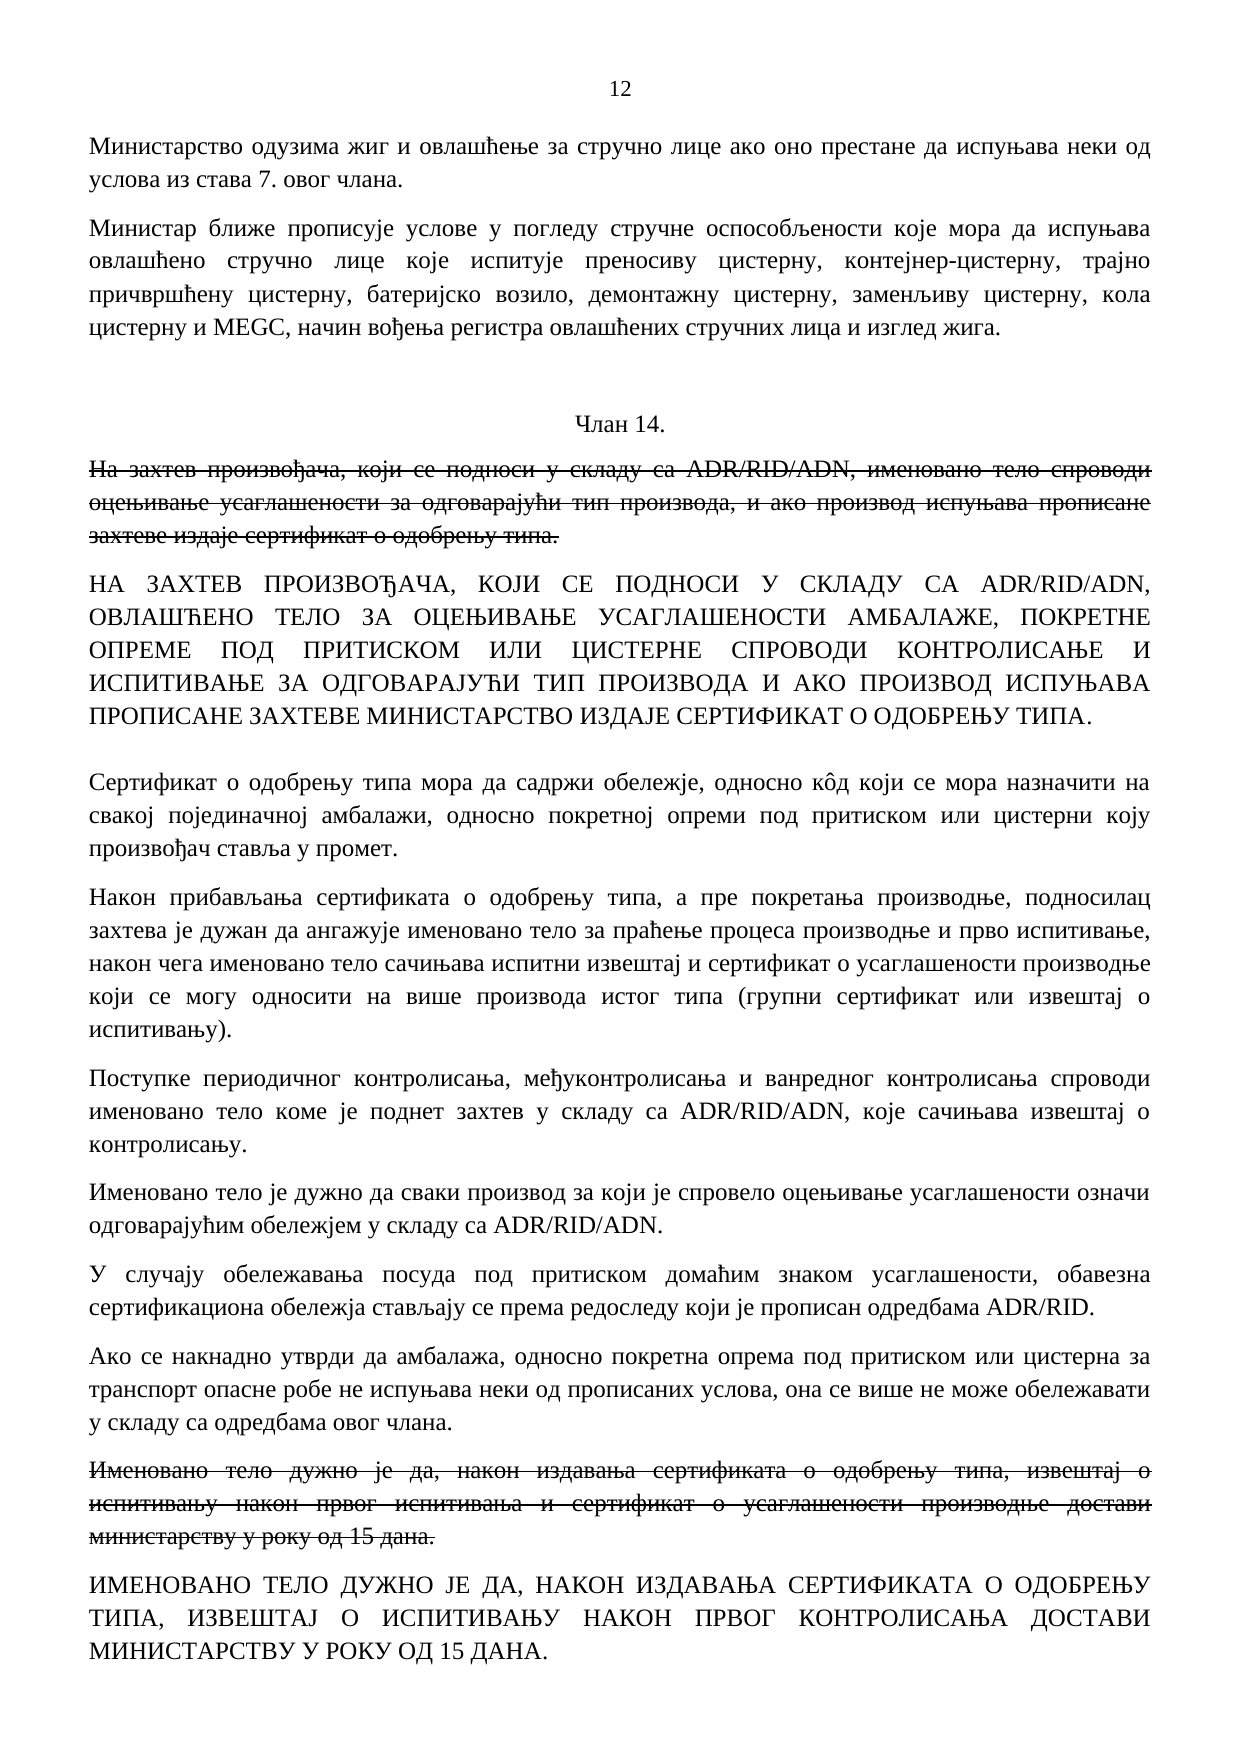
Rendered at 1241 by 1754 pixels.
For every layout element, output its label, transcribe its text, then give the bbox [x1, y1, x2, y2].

text Сертификат о одобрењу типа мора да садржи обележје, односно кôд који се мора назначити на свакој појединачној амбалажи, односно покретној опреми под притиском или цистерни коју произвођач ставља у промет. [89, 767, 1152, 862]
text Министарство одузима жиг и овлашћење за стручно лице ако оно престане да испуњава неки од услова из става 7. овог члана. [89, 131, 1152, 193]
text Именовано тело дужно је да, након издавања сертификата о одобрењу типа, извештај o испитивању након првог испитивања и сертификат о усаглашености производње достави министарству у року од 15 дана. [89, 1472, 1152, 1504]
text Након прибављања сертификата о одобрењу типа, а пре покретања производње, подносилац захтева је дужан да ангажује именовано тело за праћење процеса производње и прво испитивање, након чега именовано тело сачињава испитни извештај и сертификат о усаглашености производње који се могу односити на више производа истог типа (групни сертификат или извештај о испитивању). [89, 882, 1152, 1043]
text На захтев произвођача, који се подноси у складу са ADR/RID/ADN, именовано тело спроводи оцењивање усаглашености за одговарајући тип производа, и ако производ испуњава прописане захтеве издаје сертификат о одобрењу типа. [89, 454, 1152, 470]
text Поступке периодичног контролисања, међуконтролисања и ванредног контролисања спроводи именовано тело коме је поднет захтев у складу са ADR/RID/ADN, које сачињава извештај о контролисању. [89, 1063, 1152, 1157]
text Именовано тело дужно је да, након издавања сертификата о одобрењу типа, извештај o испитивању након првог испитивања и сертификат о усаглашености производње достави министарству у року од 15 дана. [89, 1506, 1152, 1550]
text Ако се накнадно утврди да амбалажа, односно покретна опрема под притиском или цистерна за транспорт опасне робе не испуњава неки од прописаних услова, она се више не може обележавати у складу са одредбама овог члана. [89, 1341, 1152, 1436]
text НА ЗАХТЕВ ПРОИЗВОЂАЧА, КОЈИ СЕ ПОДНОСИ У СКЛАДУ СА ADR/RID/ADN, ОВЛАШЋЕНО ТЕЛО ЗА ОЦЕЊИВАЊЕ УСАГЛАШЕНОСТИ АМБАЛАЖЕ, ПОКРЕТНЕ ОПРЕМЕ ПОД ПРИТИСКОМ ИЛИ ЦИСТЕРНЕ СПРОВОДИ КОНТРОЛИСАЊЕ И ИСПИТИВАЊЕ ЗА ОДГОВАРАЈУЋИ ТИП ПРОИЗВОДА И АКО ПРОИЗВОД ИСПУЊАВА ПРОПИСАНЕ ЗАХТЕВЕ МИНИСТАРСТВО ИЗДАЈЕ СЕРТИФИКАТ О ОДОБРЕЊУ ТИПА. [89, 569, 1152, 730]
text На захтев произвођача, који се подноси у складу са ADR/RID/ADN, именовано тело спроводи оцењивање усаглашености за одговарајући тип производа, и ако производ испуњава прописане захтеве издаје сертификат о одобрењу типа. [89, 472, 1152, 549]
text Именовано тело дужно је да, након издавања сертификата о одобрењу типа, извештај o испитивању након првог испитивања и сертификат о усаглашености производње достави министарству у року од 15 дана. [89, 1455, 1152, 1471]
text Министар ближе прописује услове у погледу стручне оспособљености које мора да испуњава овлашћено стручно лице које испитује преносиву цистерну, контејнер-цистерну, трајно причвршћену цистерну, батеријско возило, демонтажну цистерну, заменљиву цистерну, кола цистерну и MEGC, начин вођења регистра овлашћених стручних лица и изглед жига. [89, 213, 1152, 340]
text Члан 14. [89, 409, 1152, 438]
text У случају обележавања посуда под притиском домаћим знаком усаглашености, обавезна сертификациона обележја стављају се према редоследу који је прописан одредбама ADR/RID. [89, 1259, 1152, 1321]
text Именовано тело је дужно да сваки производ за који је спровело оцењивање усаглашености означи одговарајућим обележјем у складу са ADR/RID/ADN. [89, 1177, 1152, 1239]
text ИМЕНОВАНО ТЕЛО ДУЖНО ЈЕ ДА, НАКОН ИЗДАВАЊА СЕРТИФИКАТА О ОДОБРЕЊУ ТИПА, ИЗВЕШТАЈ O ИСПИТИВАЊУ НАКОН ПРВОГ КОНТРОЛИСАЊА ДОСТАВИ МИНИСТАРСТВУ У РОКУ ОД 15 ДАНА. [89, 1570, 1152, 1665]
